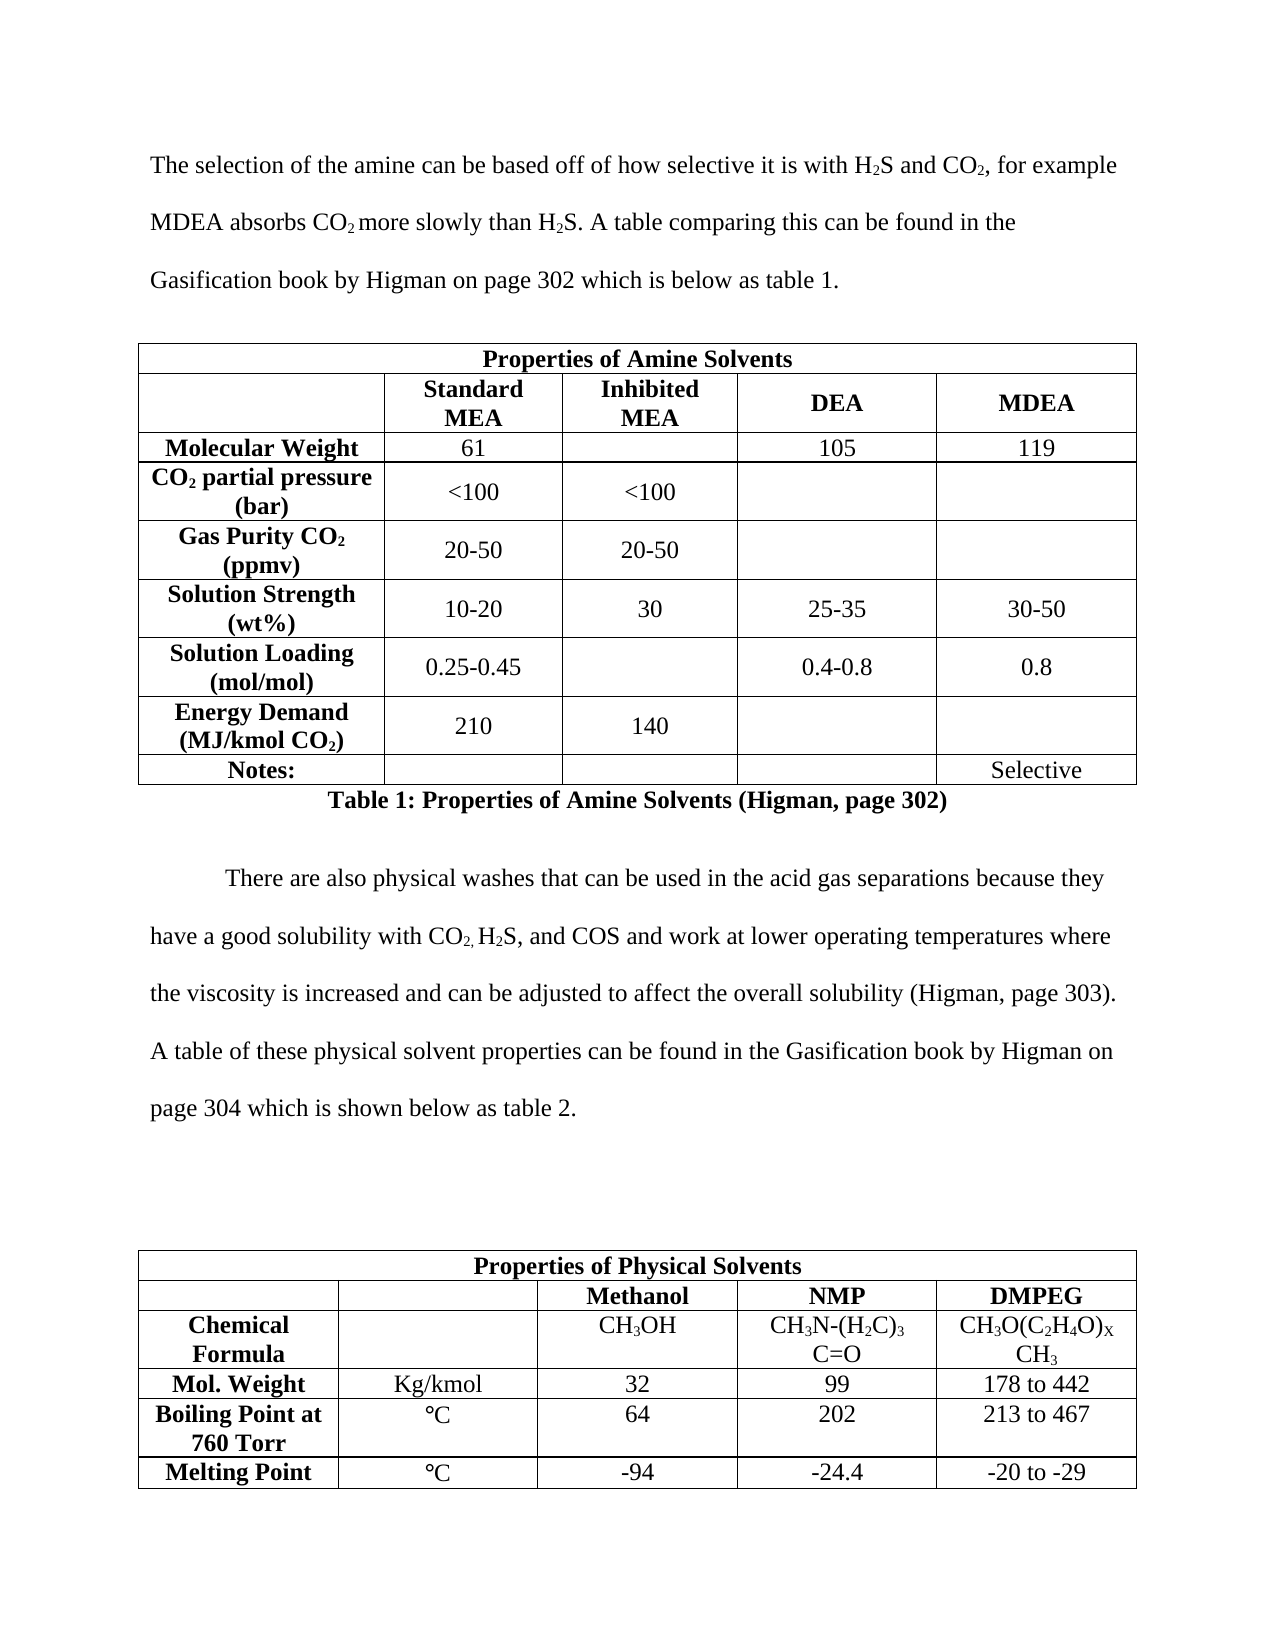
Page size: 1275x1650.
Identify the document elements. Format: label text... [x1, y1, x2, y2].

table_cell CH3N-(H2C)3 C=O [738, 1311, 936, 1368]
text There are also physical washes that can be used in the acid gas separations because they have a good solubility with CO2, H2S, and COS and work at lower operating temperatures where the viscosity is increased and can be adjusted to affect the overall solubility (Higman, page 303). A table of these physical solvent properties can be found in the Gasification book by Higman on page 304 which is shown below as table 2. [150, 863, 1125, 1122]
table_cell [738, 463, 936, 520]
table_cell -94 [538, 1458, 737, 1488]
table_cell °C [339, 1399, 537, 1456]
table_cell Solution Strength (wt%) [139, 580, 384, 637]
table_cell 202 [738, 1399, 936, 1456]
table_header Properties of Amine Solvents [139, 344, 1136, 373]
table_cell °C [339, 1458, 537, 1488]
table_cell 178 to 442 [937, 1369, 1136, 1398]
table_cell CO2 partial pressure (bar) [139, 463, 384, 520]
table_cell DMPEG [937, 1281, 1136, 1309]
table_cell Energy Demand (MJ/kmol CO2) [139, 697, 384, 754]
table_cell 105 [738, 433, 936, 461]
table_cell Inhibited MEA [563, 374, 737, 432]
table_cell Melting Point [139, 1458, 338, 1488]
table_cell DEA [738, 374, 936, 432]
table_cell [563, 433, 737, 461]
table_cell Notes: [139, 755, 384, 784]
table_cell [139, 374, 384, 432]
table_cell 99 [738, 1369, 936, 1398]
table_cell 0.25-0.45 [385, 638, 562, 696]
table_cell 64 [538, 1399, 737, 1456]
table_cell CH3OH [538, 1311, 737, 1368]
table_cell [339, 1281, 537, 1309]
table_cell 140 [563, 697, 737, 754]
table_cell 20-50 [385, 521, 562, 578]
table_cell Boiling Point at 760 Torr [139, 1399, 338, 1456]
table_cell <100 [563, 463, 737, 520]
table_cell [937, 463, 1136, 520]
table_cell 25-35 [738, 580, 936, 637]
table_cell [563, 755, 737, 784]
table_cell [738, 755, 936, 784]
table_cell [563, 638, 737, 696]
table_cell 119 [937, 433, 1136, 461]
table_cell Methanol [538, 1281, 737, 1309]
table_cell 20-50 [563, 521, 737, 578]
table_cell Kg/kmol [339, 1369, 537, 1398]
table_cell Selective [937, 755, 1136, 784]
table_cell [738, 521, 936, 578]
table_cell Mol. Weight [139, 1369, 338, 1398]
table_cell 213 to 467 [937, 1399, 1136, 1456]
table_cell [937, 521, 1136, 578]
table_cell Standard MEA [385, 374, 562, 432]
table_cell Chemical Formula [139, 1311, 338, 1368]
table_cell 61 [385, 433, 562, 461]
table_cell 0.4-0.8 [738, 638, 936, 696]
table_cell 10-20 [385, 580, 562, 637]
table_cell Solution Loading (mol/mol) [139, 638, 384, 696]
table_cell 32 [538, 1369, 737, 1398]
table_header Properties of Physical Solvents [139, 1251, 1136, 1280]
text Table 1: Properties of Amine Solvents (Higman, page 302) [150, 785, 1125, 814]
table_cell [937, 697, 1136, 754]
table_cell 210 [385, 697, 562, 754]
text The selection of the amine can be based off of how selective it is with H2S and CO2, for example MDEA absorbs CO2 more slowly than H2S. A table comparing this can be found in the Gasification book by Higman on page 302 which is below as table 1. [150, 150, 1125, 294]
table_cell -24.4 [738, 1458, 936, 1488]
table_cell NMP [738, 1281, 936, 1309]
table_cell [139, 1281, 338, 1309]
table_cell [385, 755, 562, 784]
table_cell Gas Purity CO2 (ppmv) [139, 521, 384, 578]
table_cell <100 [385, 463, 562, 520]
table_cell 30 [563, 580, 737, 637]
table_cell 0.8 [937, 638, 1136, 696]
table_cell -20 to -29 [937, 1458, 1136, 1488]
table_cell CH3O(C2H4O)X CH3 [937, 1311, 1136, 1368]
table_cell MDEA [937, 374, 1136, 432]
table_cell [738, 697, 936, 754]
table_cell 30-50 [937, 580, 1136, 637]
table_cell [339, 1311, 537, 1368]
table_cell Molecular Weight [139, 433, 384, 461]
